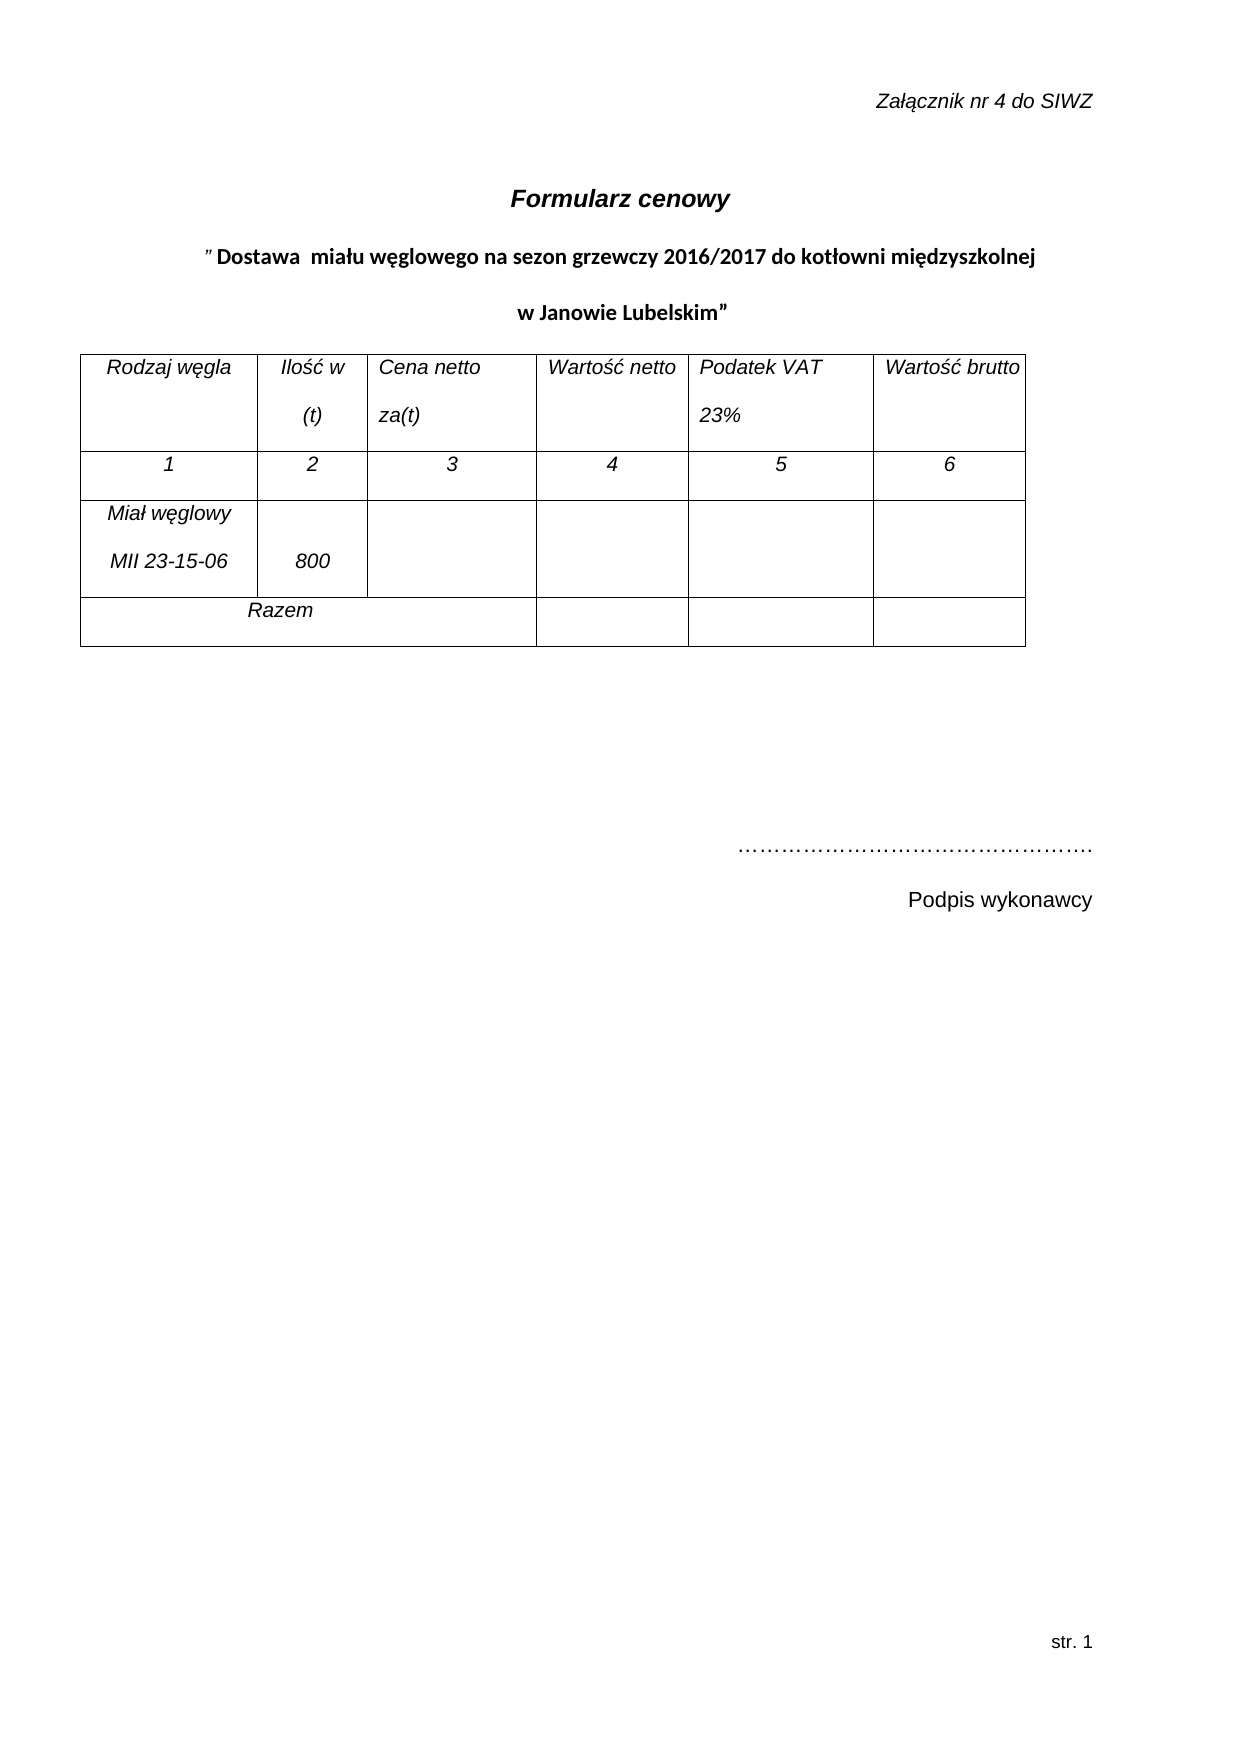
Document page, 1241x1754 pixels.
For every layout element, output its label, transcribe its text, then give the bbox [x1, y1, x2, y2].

table_cell 4 [537, 452, 688, 500]
text Formularz cenowy [148, 184, 1093, 213]
table_cell [368, 501, 536, 597]
table_cell Razem [81, 598, 536, 646]
table_header Wartość brutto [874, 355, 1025, 451]
text ” Dostawa miału węglowego na sezon grzewczy 2016/2017 do kotłowni międzyszkolnej [148, 242, 1093, 270]
table_header Podatek VAT 23% [689, 355, 873, 451]
table_header Rodzaj węgla [81, 355, 257, 451]
table_cell [874, 501, 1025, 597]
table_cell 6 [874, 452, 1025, 500]
table_cell Miał węglowy MII 23-15-06 [81, 501, 257, 597]
table_cell [689, 501, 873, 597]
table_cell [689, 598, 873, 646]
table_cell 3 [368, 452, 536, 500]
text Podpis wykonawcy [148, 887, 1093, 912]
table_header Cena netto za(t) [368, 355, 536, 451]
table_cell [537, 501, 688, 597]
table_cell 2 [258, 452, 367, 500]
text …………………………………………. [148, 832, 1093, 858]
table_cell 1 [81, 452, 257, 500]
table_cell [537, 598, 688, 646]
text w Janowie Lubelskim” [148, 298, 1093, 326]
table_header Wartość netto [537, 355, 688, 451]
table_cell 800 [258, 501, 367, 597]
table_cell 5 [689, 452, 873, 500]
text Załącznik nr 4 do SIWZ [148, 89, 1093, 113]
table_cell [874, 598, 1025, 646]
table_header Ilość w (t) [258, 355, 367, 451]
